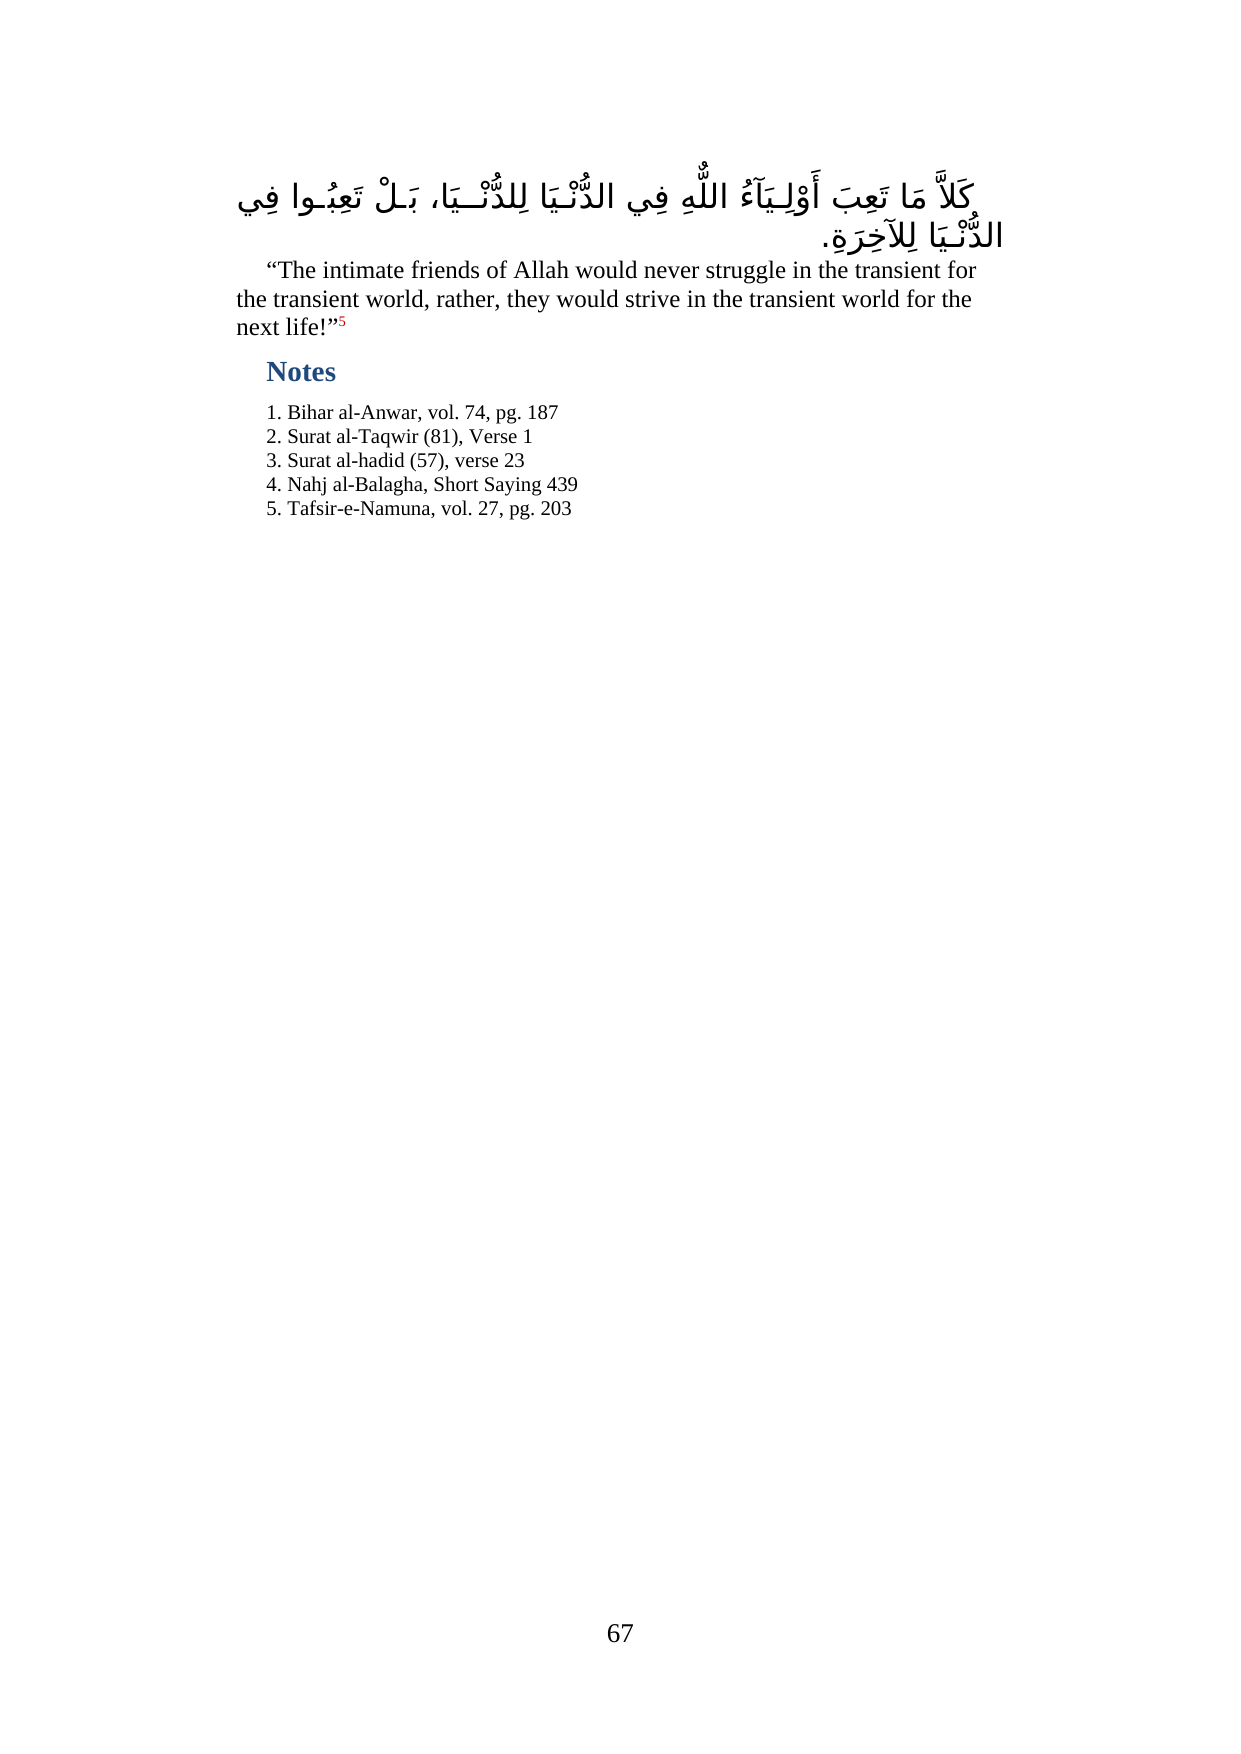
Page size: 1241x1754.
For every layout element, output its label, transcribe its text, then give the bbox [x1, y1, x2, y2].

text 1. Bihar al-Anwar, vol. 74, pg. 187 [236, 400, 1004, 424]
text 4. Nahj al-Balagha, Short Saying 439 [236, 472, 1004, 496]
subtitle Notes [236, 354, 1004, 387]
text 2. Surat al-Taqwir (81), Verse 1 [236, 424, 1004, 448]
text 3. Surat al-hadid (57), verse 23 [236, 448, 1004, 472]
text 5. Tafsir-e-Namuna, vol. 27, pg. 203 [236, 496, 1004, 520]
text كَلاَّ مَا تَعِبَ أَوْلِـيَآءُ اللٌّهِ فِي الدُّنْـيَا لِلدُّنْـيَا، بَلْ تَعِبُوا فِي الدُّنْـيَا لِلآخِرَةِ. [236, 177, 1004, 255]
text “The intimate friends of Allah would never struggle in the transient for the transient world, rather, they would strive in the transient world for the next life!”5 [236, 255, 1004, 341]
